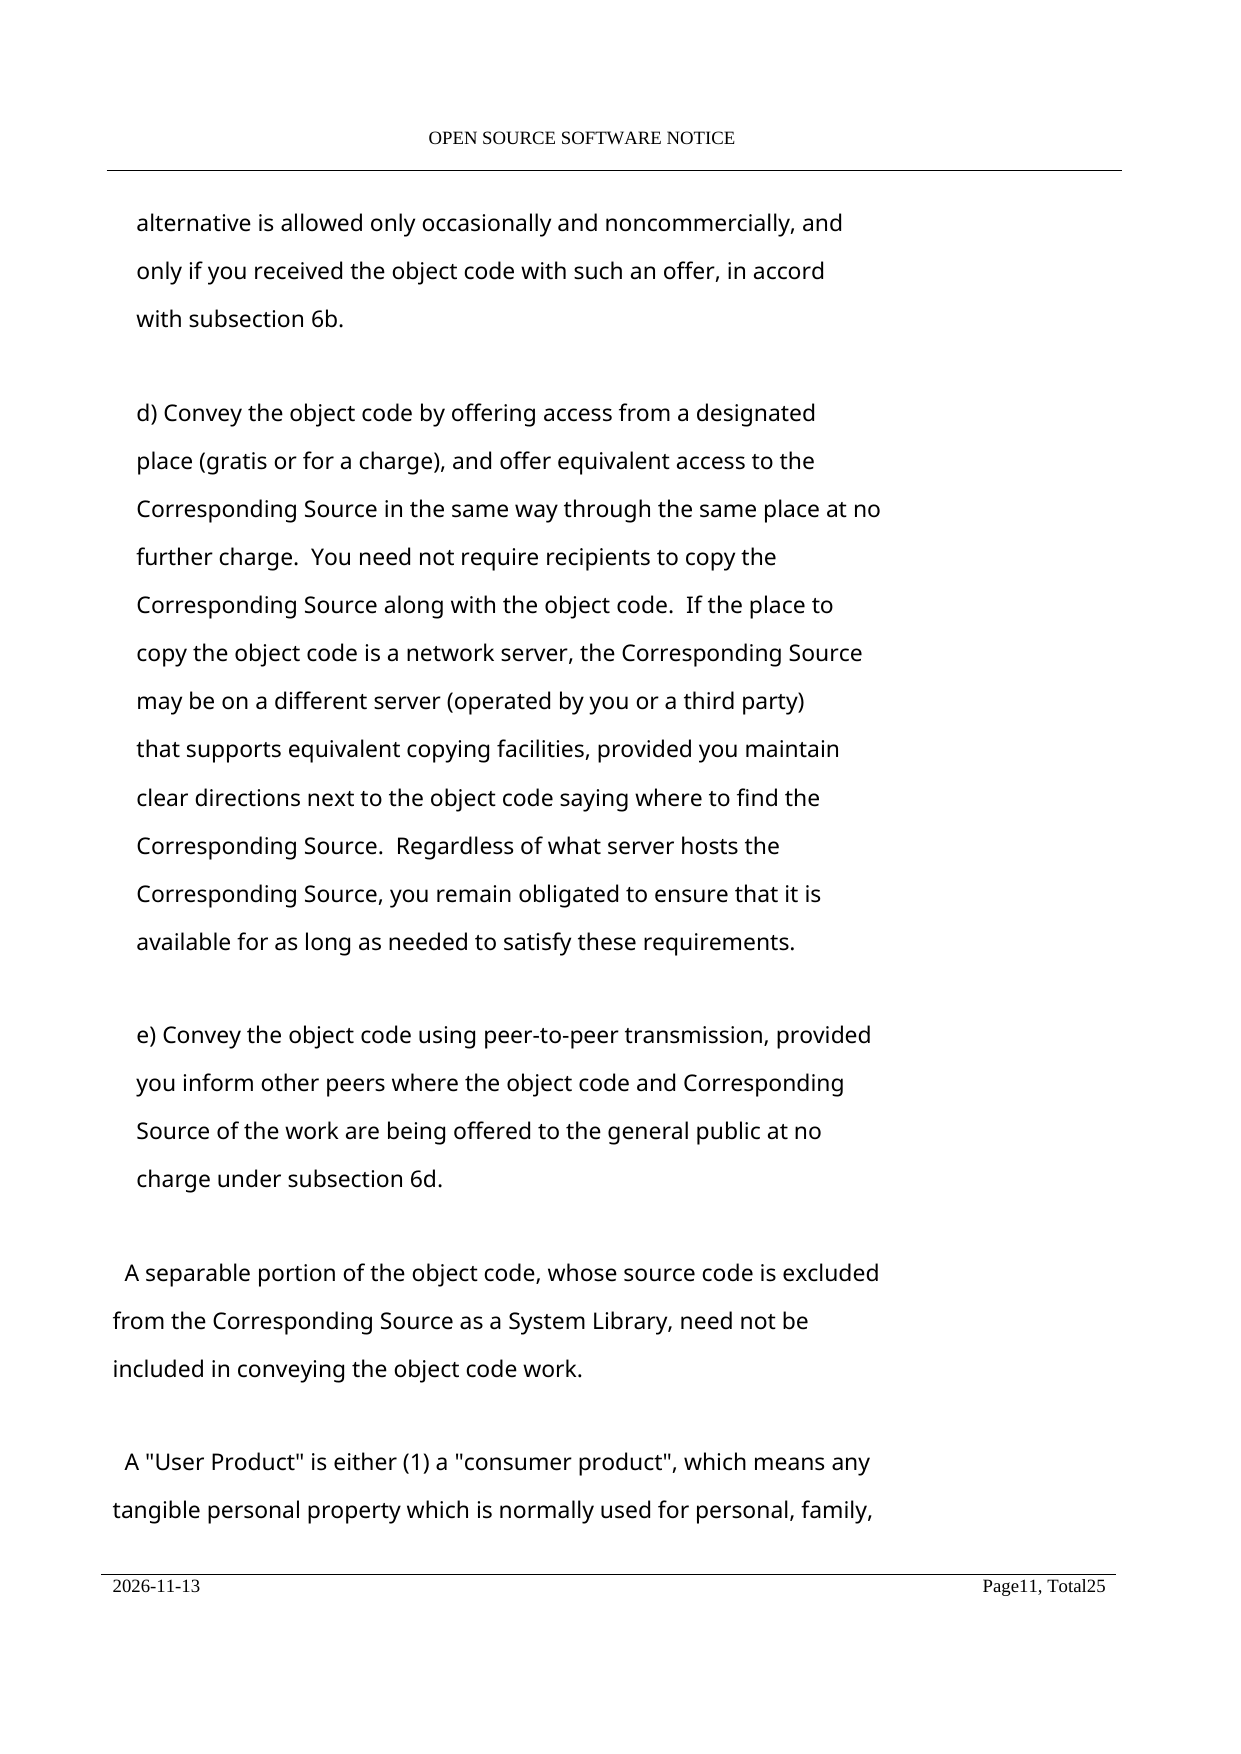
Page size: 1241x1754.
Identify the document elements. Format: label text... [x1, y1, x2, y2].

text copy the object code is a network server, the Corresponding Source [112, 636, 1128, 669]
text A "User Product" is either (1) a "consumer product", which means any [112, 1446, 1128, 1478]
text d) Convey the object code by offering access from a designated [112, 396, 1128, 428]
text Corresponding Source in the same way through the same place at no [112, 492, 1128, 524]
text further charge. You need not require recipients to copy the [112, 540, 1128, 573]
text alternative is allowed only occasionally and noncommercially, and [112, 206, 1128, 239]
text you inform other peers where the object code and Corresponding [112, 1067, 1128, 1099]
text tangible personal property which is normally used for personal, family, [112, 1494, 1128, 1526]
text from the Corresponding Source as a System Library, need not be [112, 1304, 1128, 1337]
text place (gratis or for a charge), and offer equivalent access to the [112, 444, 1128, 476]
text that supports equivalent copying facilities, provided you maintain [112, 733, 1128, 765]
text A separable portion of the object code, whose source code is excluded [112, 1256, 1128, 1288]
text e) Convey the object code using peer-to-peer transmission, provided [112, 1018, 1128, 1051]
text may be on a different server (operated by you or a third party) [112, 684, 1128, 717]
text Source of the work are being offered to the general public at no [112, 1115, 1128, 1147]
text clear directions next to the object code saying where to find the [112, 781, 1128, 813]
text Corresponding Source. Regardless of what server hosts the [112, 829, 1128, 861]
text only if you received the object code with such an offer, in accord [112, 254, 1128, 287]
text Corresponding Source, you remain obligated to ensure that it is [112, 877, 1128, 909]
text Corresponding Source along with the object code. If the place to [112, 588, 1128, 621]
text available for as long as needed to satisfy these requirements. [112, 925, 1128, 958]
text included in conveying the object code work. [112, 1352, 1128, 1385]
text charge under subsection 6d. [112, 1163, 1128, 1195]
text with subsection 6b. [112, 303, 1128, 335]
